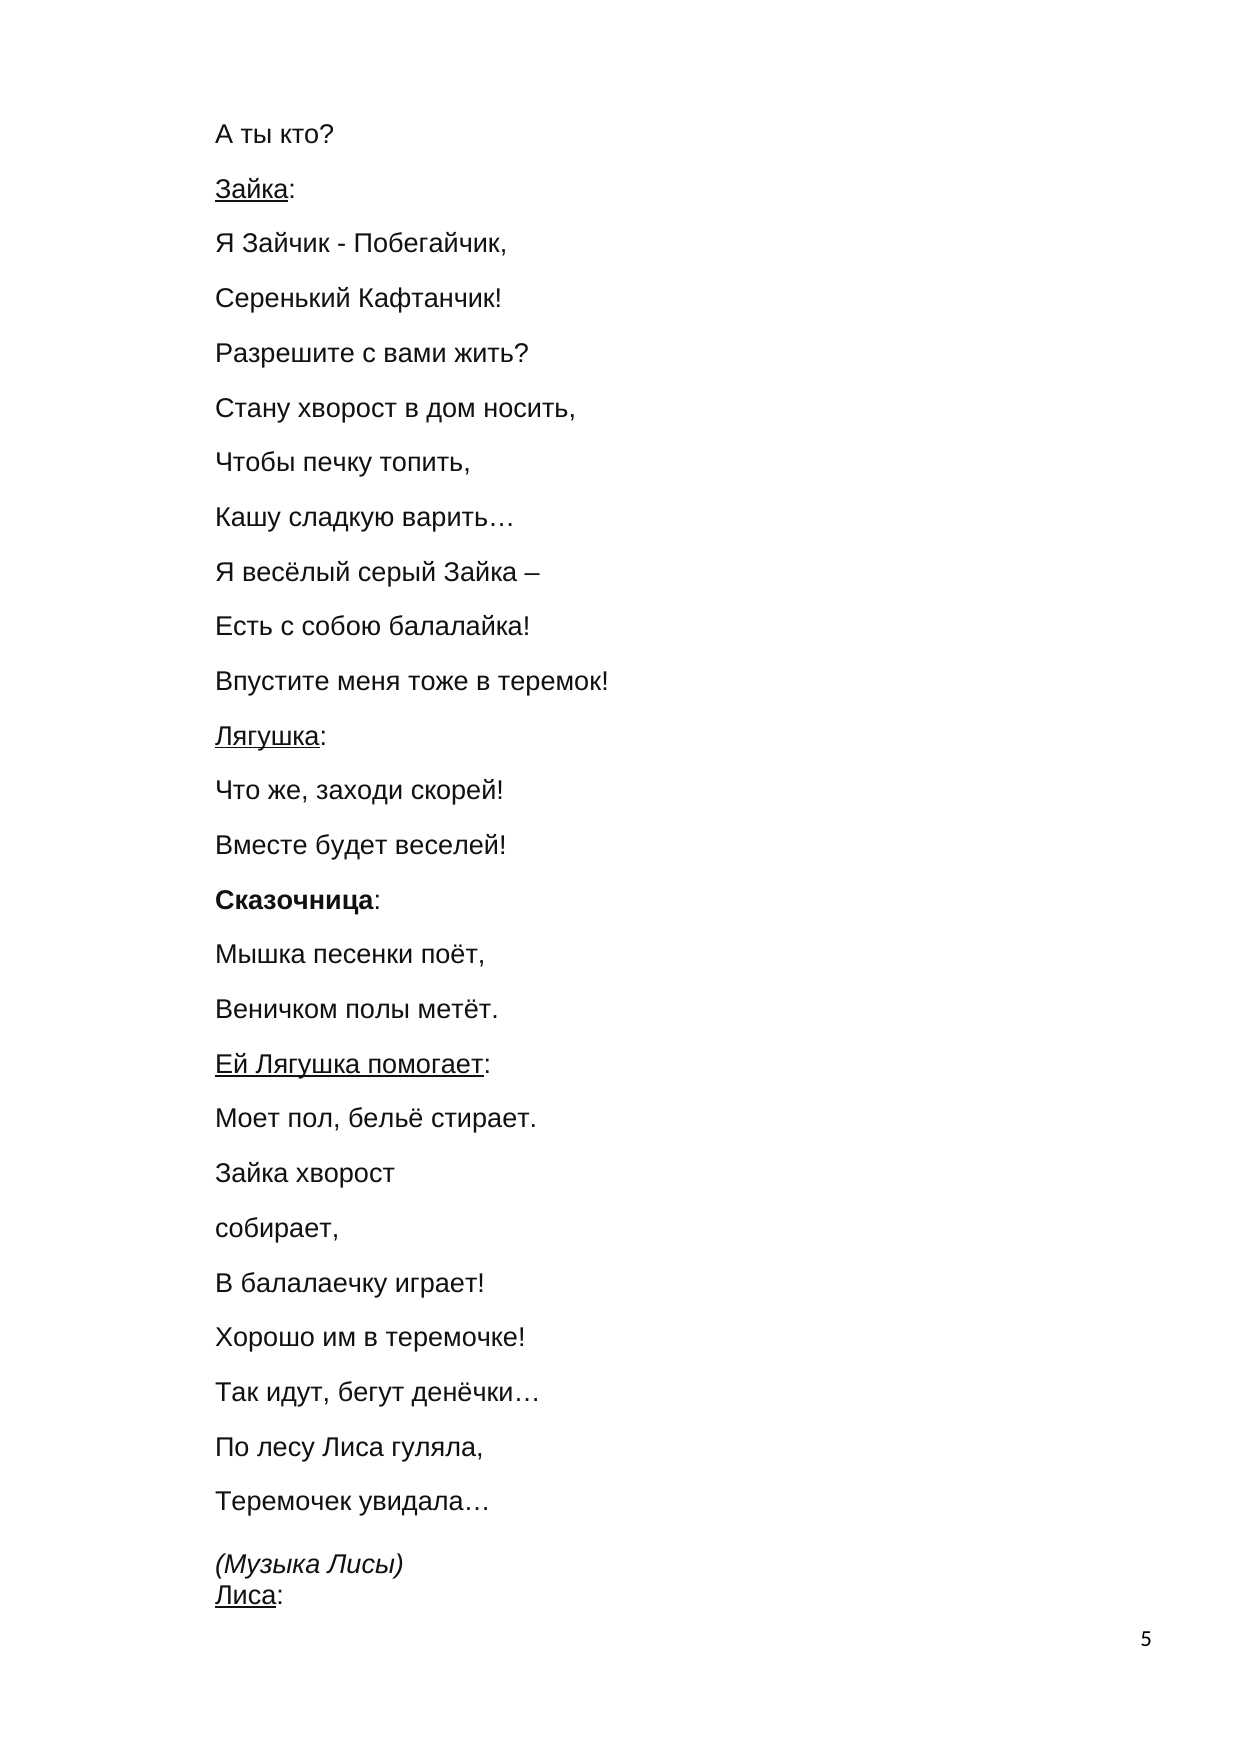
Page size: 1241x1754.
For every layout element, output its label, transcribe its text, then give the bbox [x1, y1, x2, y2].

text Зайка: [177, 173, 1152, 204]
text Стану хворост в дом носить, [177, 392, 1152, 423]
text Впустите меня тоже в теремок! [177, 665, 1152, 696]
text (Музыка Лисы) [177, 1548, 1152, 1579]
text По лесу Лиса гуляла, [177, 1431, 1152, 1462]
text Мышка песенки поёт, [177, 938, 1152, 970]
text Что же, заходи скорей! [177, 774, 1152, 806]
text В балалаечку играет! [177, 1267, 1152, 1298]
text Моет пол, бельё стирает. [177, 1102, 1152, 1134]
text Лягушка: [177, 720, 1152, 751]
text Серенький Кафтанчик! [177, 282, 1152, 313]
text Веничком полы метёт. [177, 993, 1152, 1024]
text Я весёлый серый Зайка – [177, 556, 1152, 587]
text Хорошо им в теремочке! [177, 1321, 1152, 1352]
text Сказочница: [177, 884, 1152, 915]
text Зайка хворост [177, 1157, 1152, 1188]
text А ты кто? [177, 118, 1152, 149]
text Теремочек увидала… [177, 1485, 1152, 1517]
text Ей Лягушка помогает: [177, 1048, 1152, 1079]
text Вместе будет веселей! [177, 829, 1152, 860]
text Я Зайчик - Побегайчик, [177, 227, 1152, 259]
text Чтобы печку топить, [177, 446, 1152, 477]
text Лиса: [177, 1579, 1152, 1610]
text Есть с собою балалайка! [177, 610, 1152, 642]
text Так идут, бегут денёчки… [177, 1376, 1152, 1407]
text собирает, [177, 1212, 1152, 1243]
text Кашу сладкую варить… [177, 501, 1152, 532]
text Разрешите с вами жить? [177, 337, 1152, 368]
